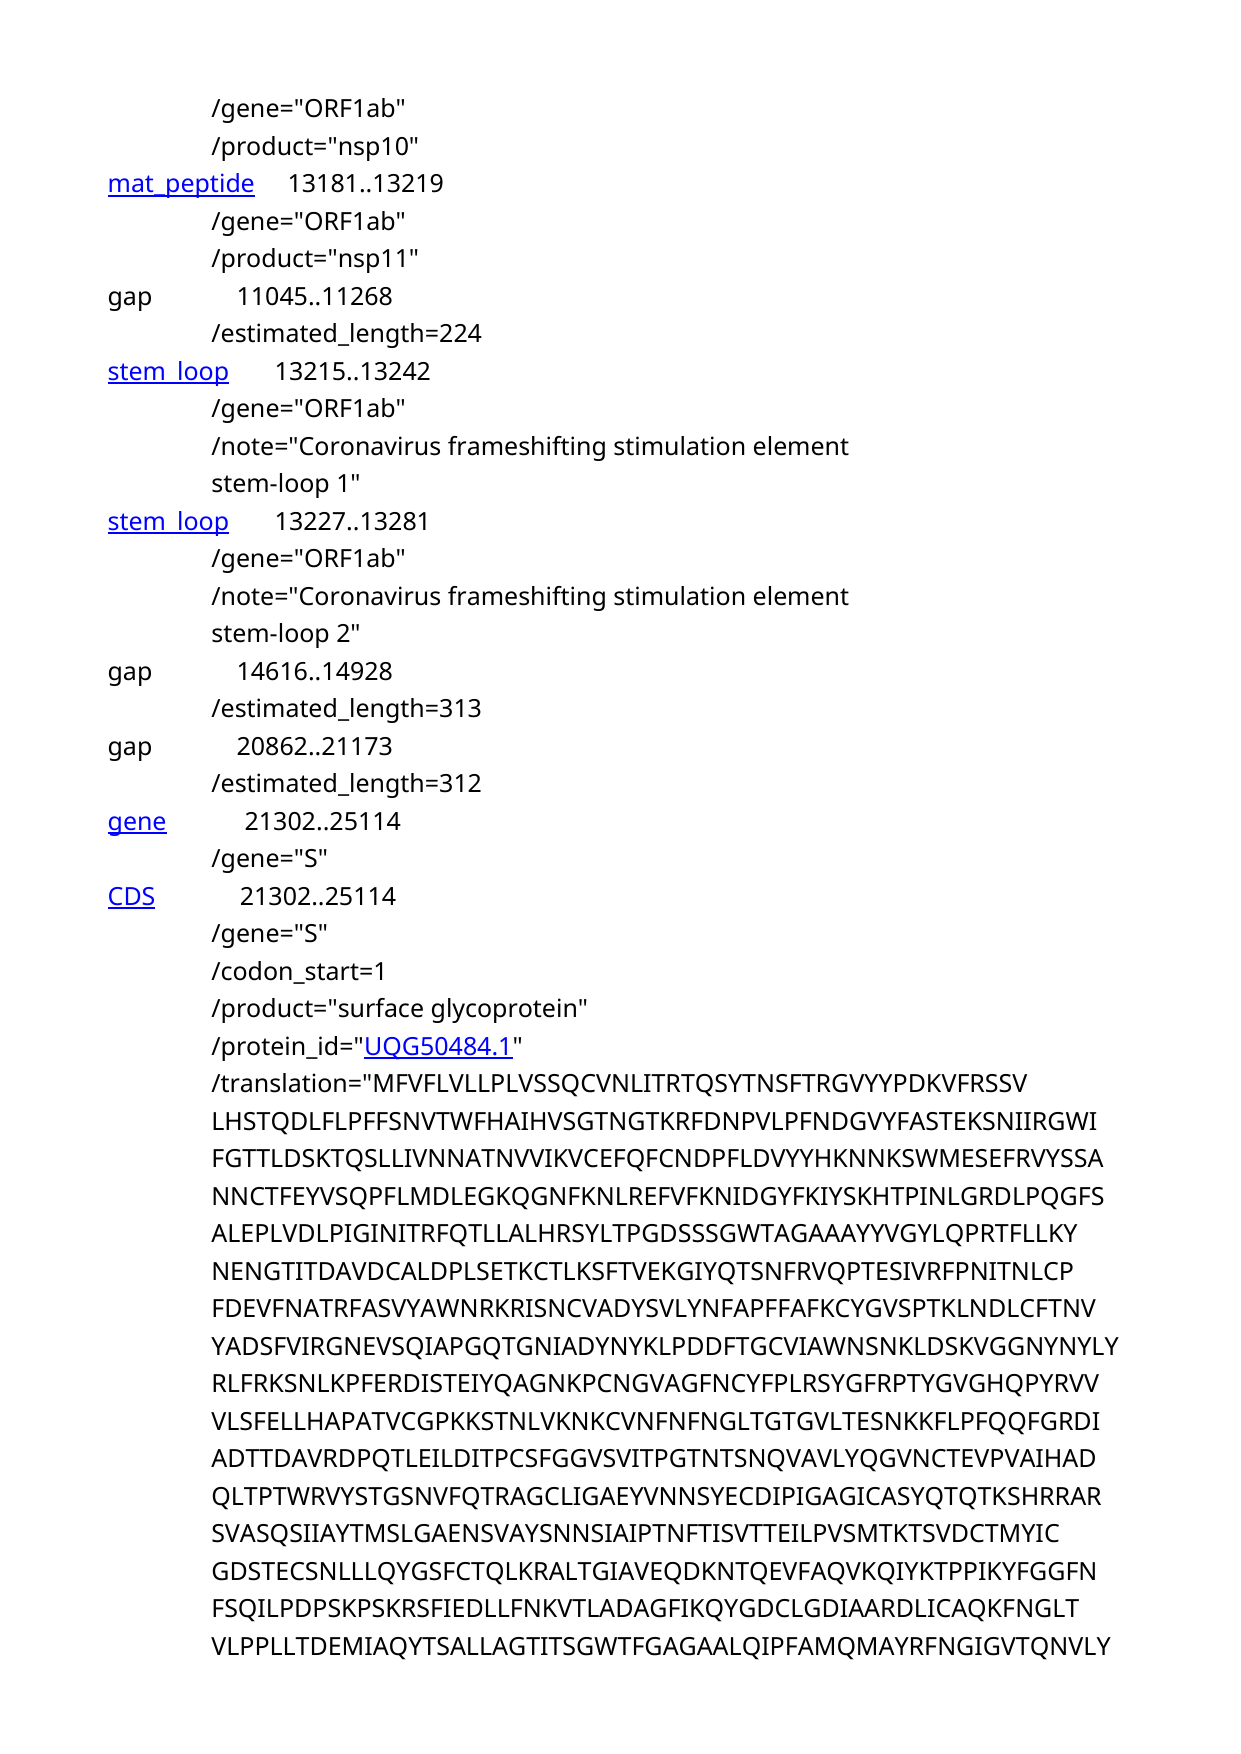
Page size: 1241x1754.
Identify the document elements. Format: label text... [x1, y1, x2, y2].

text FSQILPDPSKPSKRSFIEDLLFNKVTLADAGFIKQYGDCLGDIAARDLICAQKFNGLT [75, 1589, 1165, 1627]
text FGTTLDSKTQSLLIVNNATNVVIKVCEFQFCNDPFLDVYYHKNNKSWMESEFRVYSSA [75, 1139, 1165, 1177]
text LHSTQDLFLPFFSNVTWFHAIHVSGTNGTKRFDNPVLPFNDGVYFASTEKSNIIRGWI [75, 1102, 1165, 1139]
text /protein_id="UQG50484.1" [75, 1027, 1165, 1064]
text /gene="ORF1ab" [75, 89, 1165, 127]
text ALEPLVDLPIGINITRFQTLLALHRSYLTPGDSSSGWTAGAAAYYVGYLQPRTFLLKY [75, 1214, 1165, 1252]
text gap 14616..14928 [75, 652, 1165, 689]
text /gene="ORF1ab" [75, 202, 1165, 239]
text /note="Coronavirus frameshifting stimulation element [75, 577, 1165, 614]
text VLSFELLHAPATVCGPKKSTNLVKNKCVNFNFNGLTGTGVLTESNKKFLPFQQFGRDI [75, 1402, 1165, 1439]
text QLTPTWRVYSTGSNVFQTRAGCLIGAEYVNNSYECDIPIGAGICASYQTQTKSHRRAR [75, 1477, 1165, 1514]
text SVASQSIIAYTMSLGAENSVAYSNNSIAIPTNFTISVTTEILPVSMTKTSVDCTMYIC [75, 1514, 1165, 1552]
text /estimated_length=313 [75, 689, 1165, 727]
text RLFRKSNLKPFERDISTEIYQAGNKPCNGVAGFNCYFPLRSYGFRPTYGVGHQPYRVV [75, 1364, 1165, 1402]
text stem_loop 13215..13242 [75, 352, 1165, 389]
text gene 21302..25114 [75, 802, 1165, 839]
text GDSTECSNLLLQYGSFCTQLKRALTGIAVEQDKNTQEVFAQVKQIYKTPPIKYFGGFN [75, 1552, 1165, 1589]
text stem_loop 13227..13281 [75, 502, 1165, 539]
text /codon_start=1 [75, 952, 1165, 989]
text /gene="S" [75, 839, 1165, 877]
text /estimated_length=224 [75, 314, 1165, 352]
text NNCTFEYVSQPFLMDLEGKQGNFKNLREFVFKNIDGYFKIYSKHTPINLGRDLPQGFS [75, 1177, 1165, 1214]
text /gene="S" [75, 914, 1165, 952]
text /note="Coronavirus frameshifting stimulation element [75, 427, 1165, 464]
text NENGTITDAVDCALDPLSETKCTLKSFTVEKGIYQTSNFRVQPTESIVRFPNITNLCP [75, 1252, 1165, 1289]
text ADTTDAVRDPQTLEILDITPCSFGGVSVITPGTNTSNQVAVLYQGVNCTEVPVAIHAD [75, 1439, 1165, 1477]
text gap 11045..11268 [75, 277, 1165, 314]
text FDEVFNATRFASVYAWNRKRISNCVADYSVLYNFAPFFAFKCYGVSPTKLNDLCFTNV [75, 1289, 1165, 1327]
text /product="nsp10" [75, 127, 1165, 164]
text stem-loop 2" [75, 614, 1165, 652]
text gap 20862..21173 [75, 727, 1165, 764]
text /gene="ORF1ab" [75, 539, 1165, 577]
text YADSFVIRGNEVSQIAPGQTGNIADYNYKLPDDFTGCVIAWNSNKLDSKVGGNYNYLY [75, 1327, 1165, 1364]
text stem-loop 1" [75, 464, 1165, 502]
text mat_peptide 13181..13219 [75, 164, 1165, 202]
text /translation="MFVFLVLLPLVSSQCVNLITRTQSYTNSFTRGVYYPDKVFRSSV [75, 1064, 1165, 1102]
text VLPPLLTDEMIAQYTSALLAGTITSGWTFGAGAALQIPFAMQMAYRFNGIGVTQNVLY [75, 1627, 1165, 1664]
text CDS 21302..25114 [75, 877, 1165, 914]
text /product="surface glycoprotein" [75, 989, 1165, 1027]
text /product="nsp11" [75, 239, 1165, 277]
text /gene="ORF1ab" [75, 389, 1165, 427]
text /estimated_length=312 [75, 764, 1165, 802]
